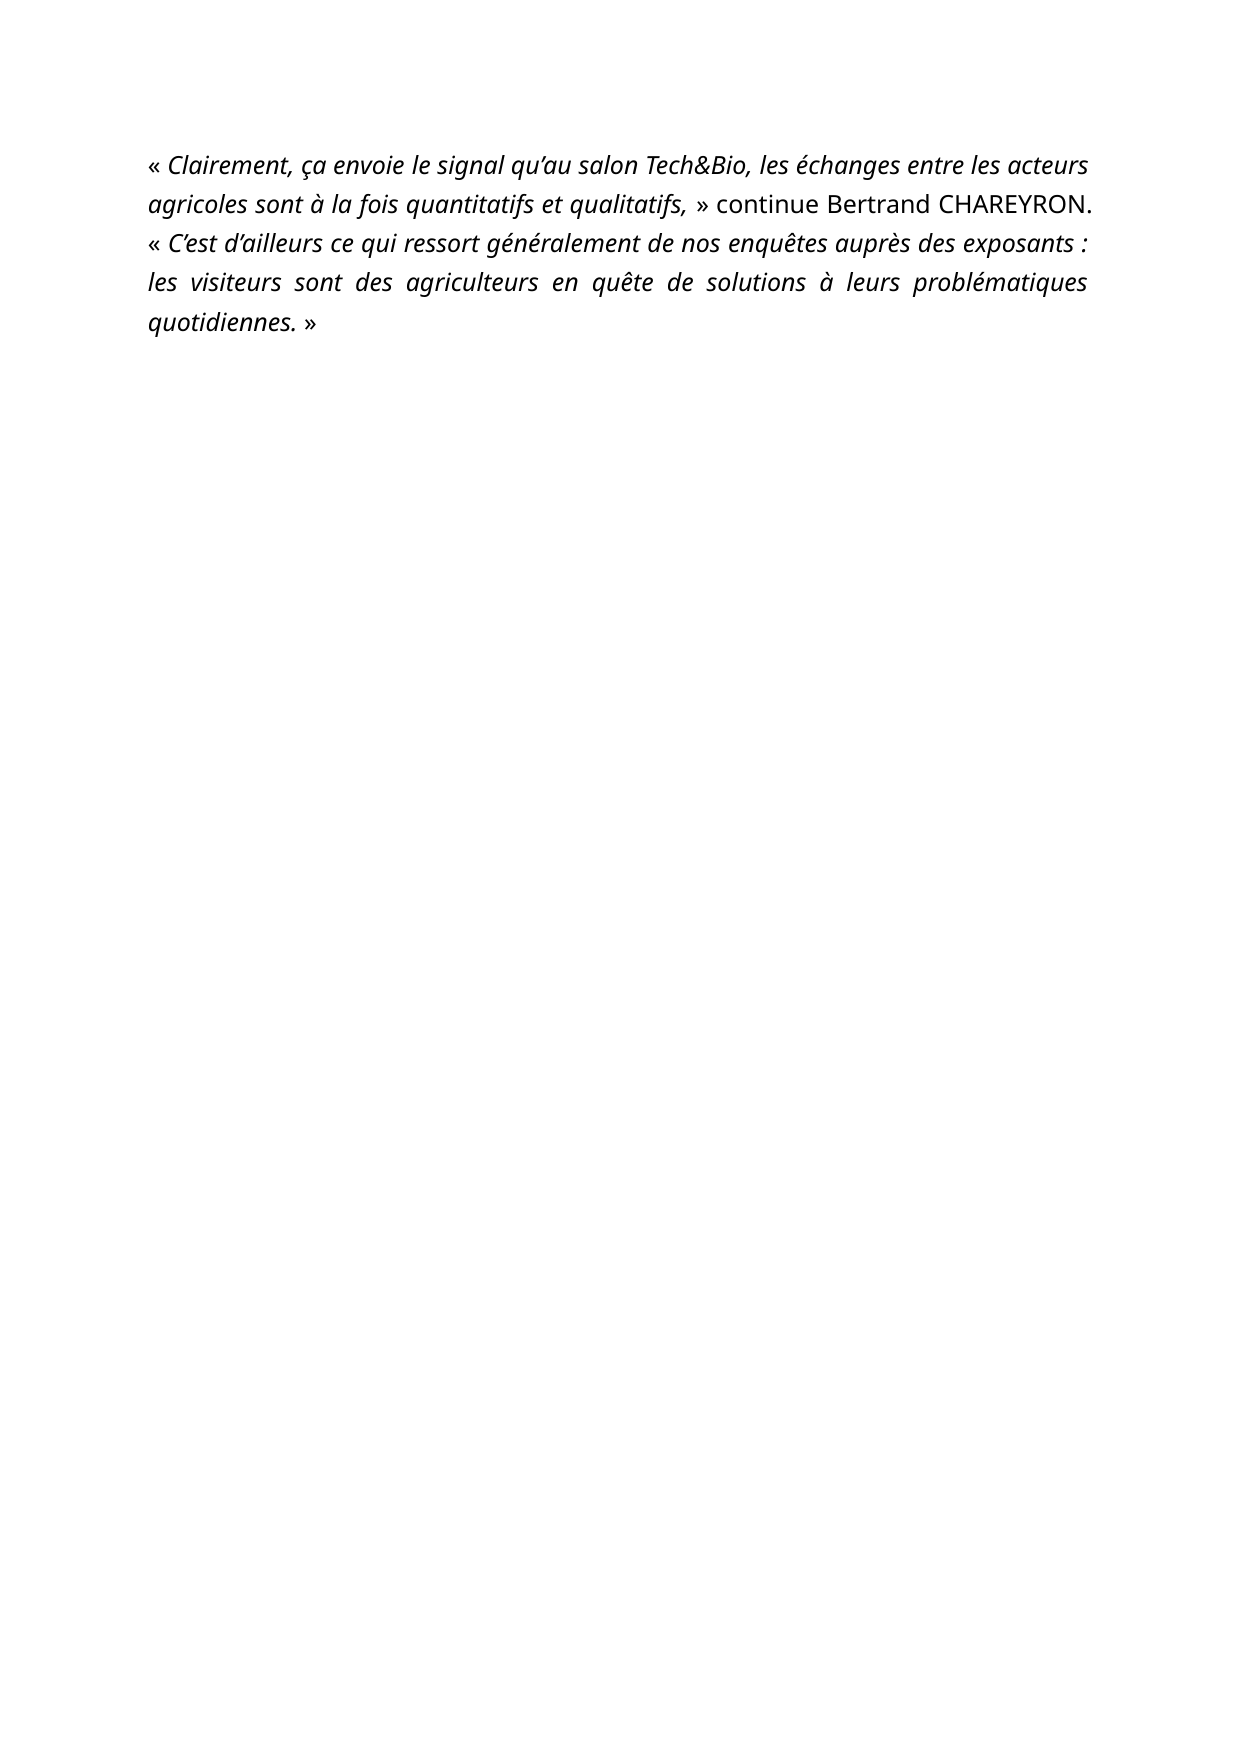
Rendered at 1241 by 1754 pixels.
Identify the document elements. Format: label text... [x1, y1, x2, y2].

text « Clairement, ça envoie le signal qu’au salon Tech&Bio, les échanges entre les acteurs agricoles sont à la fois quantitatifs et qualitatifs, » continue Bertrand CHAREYRON. « C’est d’ailleurs ce qui ressort généralement de nos enquêtes auprès des exposants : les visiteurs sont des agriculteurs en quête de solutions à leurs problématiques quotidiennes. » [148, 148, 1093, 338]
